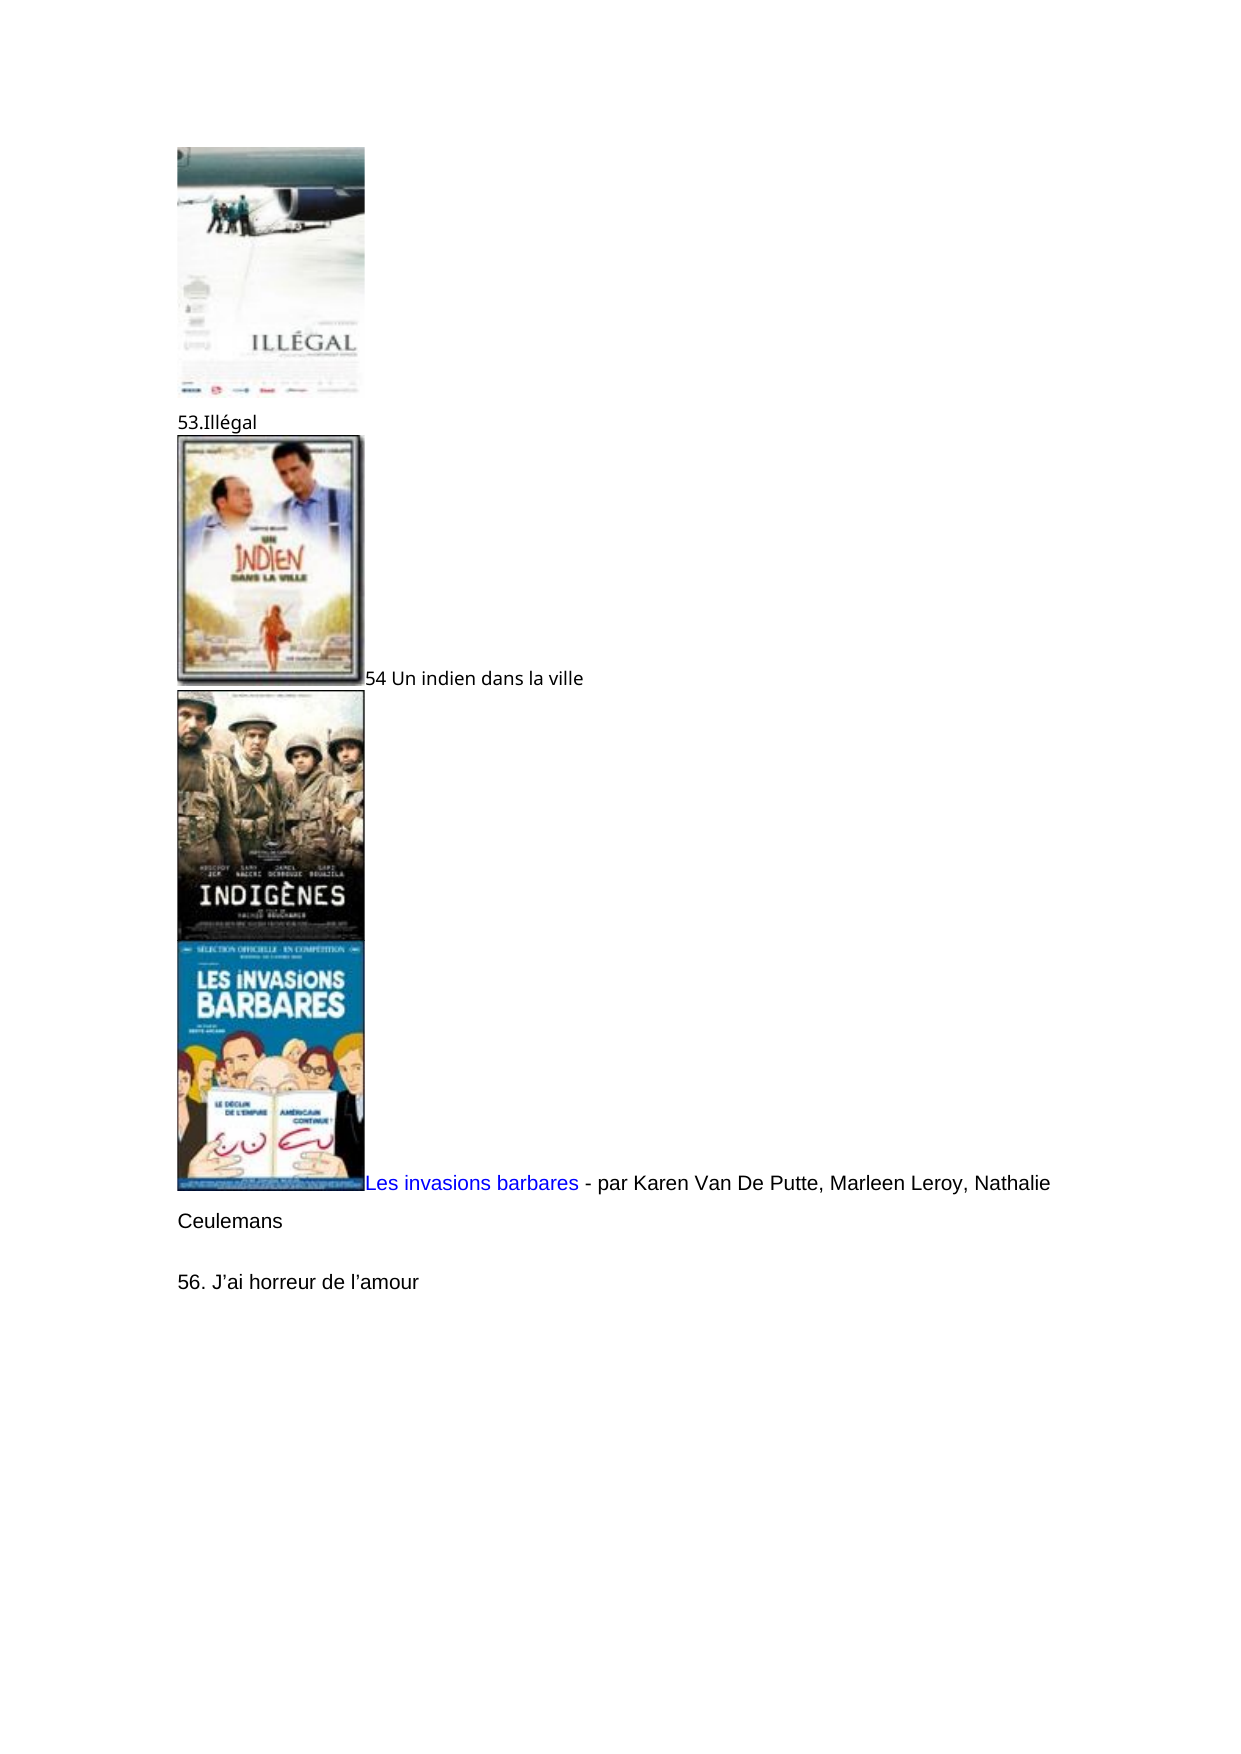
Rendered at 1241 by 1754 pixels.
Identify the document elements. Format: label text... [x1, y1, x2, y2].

picture [177, 690, 365, 1191]
text 56. J’ai horreur de l’amour [177, 1270, 1063, 1294]
picture [177, 435, 365, 686]
text Les invasions barbares - par Karen Van De Putte, Marleen Leroy, Nathalie Ceulemans [177, 941, 1063, 1232]
text 54 Un indien dans la ville [177, 435, 1063, 691]
text 53.Illégal [177, 398, 1063, 435]
picture [177, 147, 365, 398]
